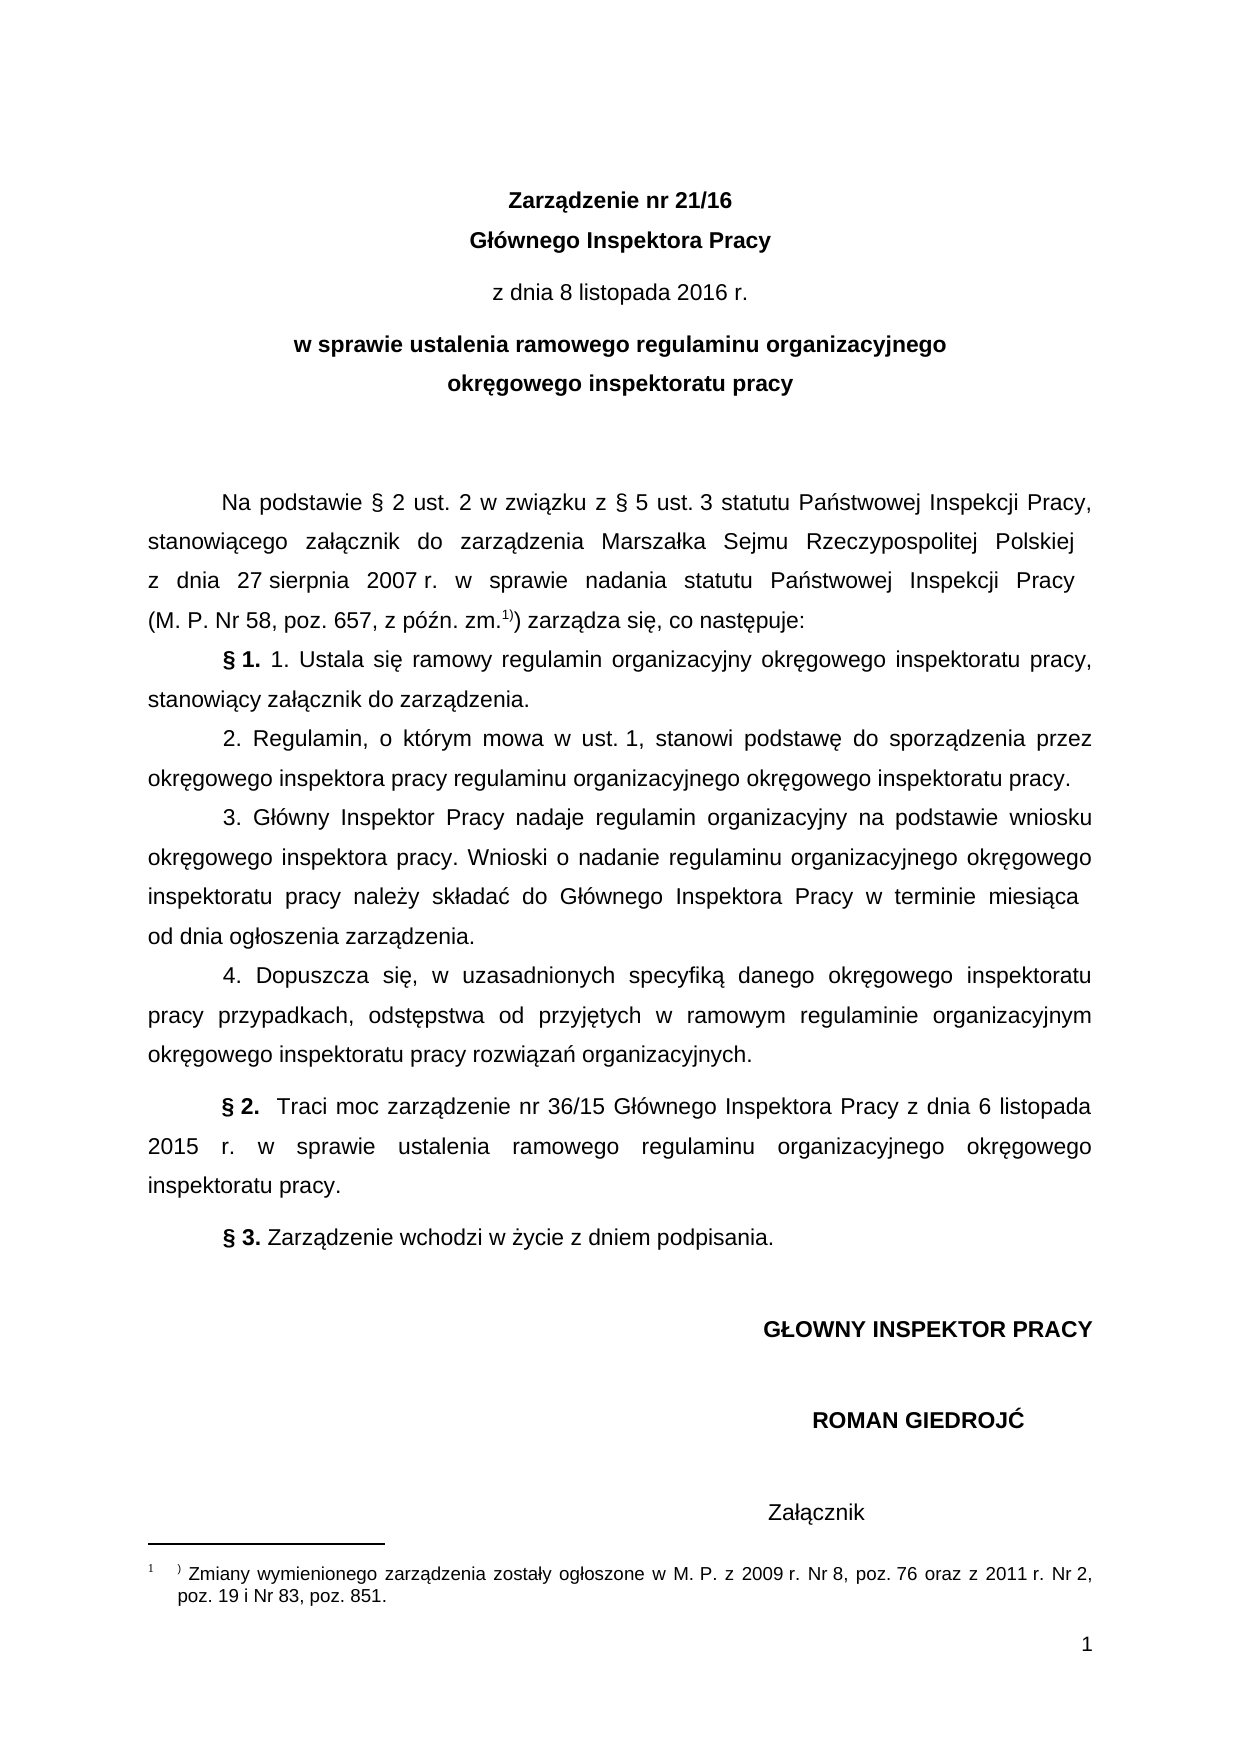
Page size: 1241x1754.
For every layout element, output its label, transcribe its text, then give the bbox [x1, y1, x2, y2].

text § 3. Zarządzenie wchodzi w życie z dniem podpisania. [148, 1224, 1093, 1250]
text 4. Dopuszcza się, w uzasadnionych specyfiką danego okręgowego inspektoratu pracy przypadkach, odstępstwa od przyjętych w ramowym regulaminie organizacyjnym okręgowego inspektoratu pracy rozwiązań organizacyjnych. [148, 962, 1093, 1067]
text GŁOWNY INSPEKTOR PRACY [148, 1316, 1093, 1342]
text z dnia 8 listopada 2016 r. [148, 278, 1093, 305]
text § 2. Traci moc zarządzenie nr 36/15 Głównego Inspektora Pracy z dnia 6 listopada 2015 r. w sprawie ustalenia ramowego regulaminu organizacyjnego okręgowego inspektoratu pracy. [148, 1093, 1093, 1198]
text w sprawie ustalenia ramowego regulaminu organizacyjnego [148, 331, 1093, 357]
text Załącznik [738, 1499, 1093, 1526]
text Głównego Inspektora Pracy [148, 227, 1093, 253]
text § 1. 1. Ustala się ramowy regulamin organizacyjny okręgowego inspektoratu pracy, stanowiący załącznik do zarządzenia. [148, 646, 1093, 712]
text Zarządzenie nr 21/16 [148, 187, 1093, 213]
text Na podstawie § 2 ust. 2 w związku z § 5 ust. 3 statutu Państwowej Inspekcji Pracy, stanowiącego załącznik do zarządzenia Marszałka Sejmu Rzeczypospolitej Polskiej z dnia 27 sierpnia 2007 r. w sprawie nadania statutu Państwowej Inspekcji Pracy (M. P. Nr 58, poz. 657, z późn. zm.)) zarządza się, co następuje: [148, 488, 1093, 633]
text okręgowego inspektoratu pracy [148, 370, 1093, 396]
text ROMAN GIEDROJĆ [148, 1407, 1093, 1433]
text 2. Regulamin, o którym mowa w ust. 1, stanowi podstawę do sporządzenia przez okręgowego inspektora pracy regulaminu organizacyjnego okręgowego inspektoratu pracy. [148, 725, 1093, 791]
text 3. Główny Inspektor Pracy nadaje regulamin organizacyjny na podstawie wniosku okręgowego inspektora pracy. Wnioski o nadanie regulaminu organizacyjnego okręgowego inspektoratu pracy należy składać do Głównego Inspektora Pracy w terminie miesiąca od dnia ogłoszenia zarządzenia. [148, 804, 1093, 949]
